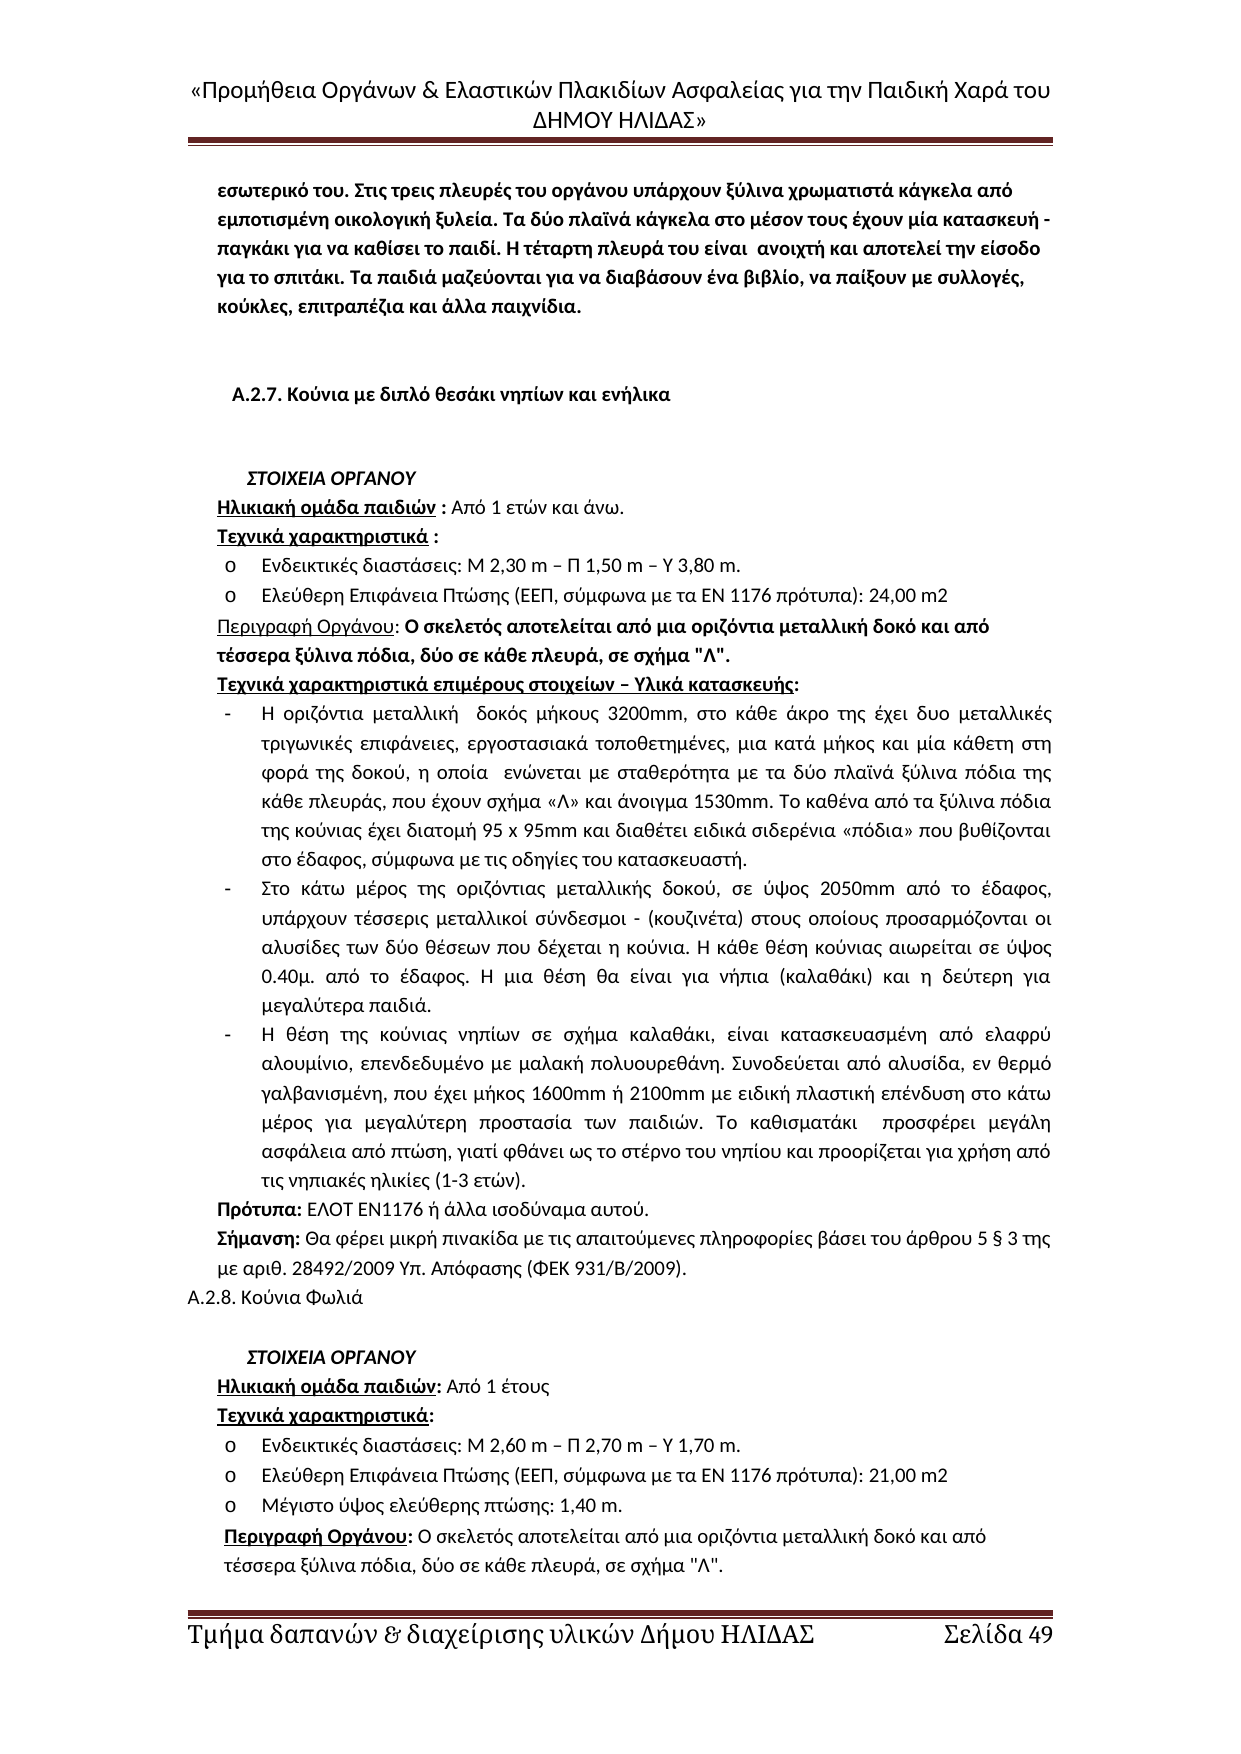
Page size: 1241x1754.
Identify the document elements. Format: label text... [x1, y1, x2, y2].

list Ενδεικτικές διαστάσεις: Μ 2,30 m – Π 1,50 m – Υ 3,80 m. [224, 552, 1053, 579]
text Σήμανση: Θα φέρει μικρή πινακίδα με τις απαιτούμενες πληροφορίες βάσει του άρθρου 5 § 3 της με αριθ. 28492/2009 Υπ. Απόφασης (ΦΕΚ 931/Β/2009). [217, 1226, 1053, 1280]
text A.2.8. Κούνια Φωλιά [187, 1284, 1053, 1309]
text Τεχνικά χαρακτηριστικά: [217, 1403, 1053, 1428]
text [217, 177, 1053, 319]
subtitle A.2.7. Κούνια με διπλό θεσάκι νηπίων και ενήλικα [232, 381, 1053, 406]
list Στο κάτω μέρος της οριζόντιας μεταλλικής δοκού, σε ύψος 2050mm από το έδαφος, υπάρχουν τέσσερις μεταλλικοί σύνδεσμοι - (κουζινέτα) στους οποίους προσαρμόζονται οι αλυσίδες των δύο θέσεων που δέχεται η κούνια. Η κάθε θέση κούνιας αιωρείται σε ύψος 0.40μ. από το έδαφος. Η μια θέση θα είναι για νήπια (καλαθάκι) και η δεύτερη για μεγαλύτερα παιδιά. [224, 876, 1053, 1018]
text ΣΤΟΙΧΕΙΑ ΟΡΓΑΝΟΥ [187, 465, 1053, 490]
list Η θέση της κούνιας νηπίων σε σχήμα καλαθάκι, είναι κατασκευασμένη από ελαφρύ αλουμίνιο, επενδεδυμένο με μαλακή πολυουρεθάνη. Συνοδεύεται από αλυσίδα, εν θερμό γαλβανισμένη, που έχει μήκος 1600mm ή 2100mm με ειδική πλαστική επένδυση στο κάτω μέρος για μεγαλύτερη προστασία των παιδιών. Το καθισματάκι προσφέρει μεγάλη ασφάλεια από πτώση, γιατί φθάνει ως το στέρνο του νηπίου και προορίζεται για χρήση από τις νηπιακές ηλικίες (1-3 ετών). [224, 1021, 1053, 1193]
list Ελεύθερη Επιφάνεια Πτώσης (ΕΕΠ, σύμφωνα με τα ΕΝ 1176 πρότυπα): 21,00 m2 [224, 1462, 1053, 1489]
text Περιγραφή Οργάνου: Ο σκελετός αποτελείται από μια οριζόντια μεταλλική δοκό και από τέσσερα ξύλινα πόδια, δύο σε κάθε πλευρά, σε σχήμα "Λ". [217, 613, 1053, 668]
list Μέγιστο ύψος ελεύθερης πτώσης: 1,40 m. [224, 1493, 1053, 1519]
text Περιγραφή Οργάνου: Ο σκελετός αποτελείται από μια οριζόντια μεταλλική δοκό και από τέσσερα ξύλινα πόδια, δύο σε κάθε πλευρά, σε σχήμα "Λ". [224, 1523, 1053, 1578]
text Τεχνικά χαρακτηριστικά : [217, 523, 1053, 548]
text Τεχνικά χαρακτηριστικά επιμέρους στοιχείων – Υλικά κατασκευής: [217, 671, 1053, 697]
text Ηλικιακή ομάδα παιδιών: Από 1 έτους [217, 1373, 1053, 1399]
text ΣΤΟΙΧΕΙΑ ΟΡΓΑΝΟΥ [217, 1344, 1053, 1370]
text Ηλικιακή ομάδα παιδιών : Από 1 ετών και άνω. [217, 494, 1053, 519]
list Ενδεικτικές διαστάσεις: Μ 2,60 m – Π 2,70 m – Υ 1,70 m. [224, 1432, 1053, 1458]
text Πρότυπα: ΕΛΟΤ ΕΝ1176 ή άλλα ισοδύναμα αυτού. [217, 1196, 1053, 1222]
list Ελεύθερη Επιφάνεια Πτώσης (ΕΕΠ, σύμφωνα με τα ΕΝ 1176 πρότυπα): 24,00 m2 [224, 583, 1053, 609]
list Η οριζόντια μεταλλική δοκός μήκους 3200mm, στο κάθε άκρο της έχει δυο μεταλλικές τριγωνικές επιφάνειες, εργοστασιακά τοποθετημένες, μια κατά μήκος και μία κάθετη στη φορά της δοκού, η οποία ενώνεται με σταθερότητα με τα δύο πλαϊνά ξύλινα πόδια της κάθε πλευράς, που έχουν σχήμα «Λ» και άνοιγμα 1530mm. Το καθένα από τα ξύλινα πόδια της κούνιας έχει διατομή 95 x 95mm και διαθέτει ειδικά σιδερένια «πόδια» που βυθίζονται στο έδαφος, σύμφωνα με τις οδηγίες του κατασκευαστή. [224, 701, 1053, 872]
